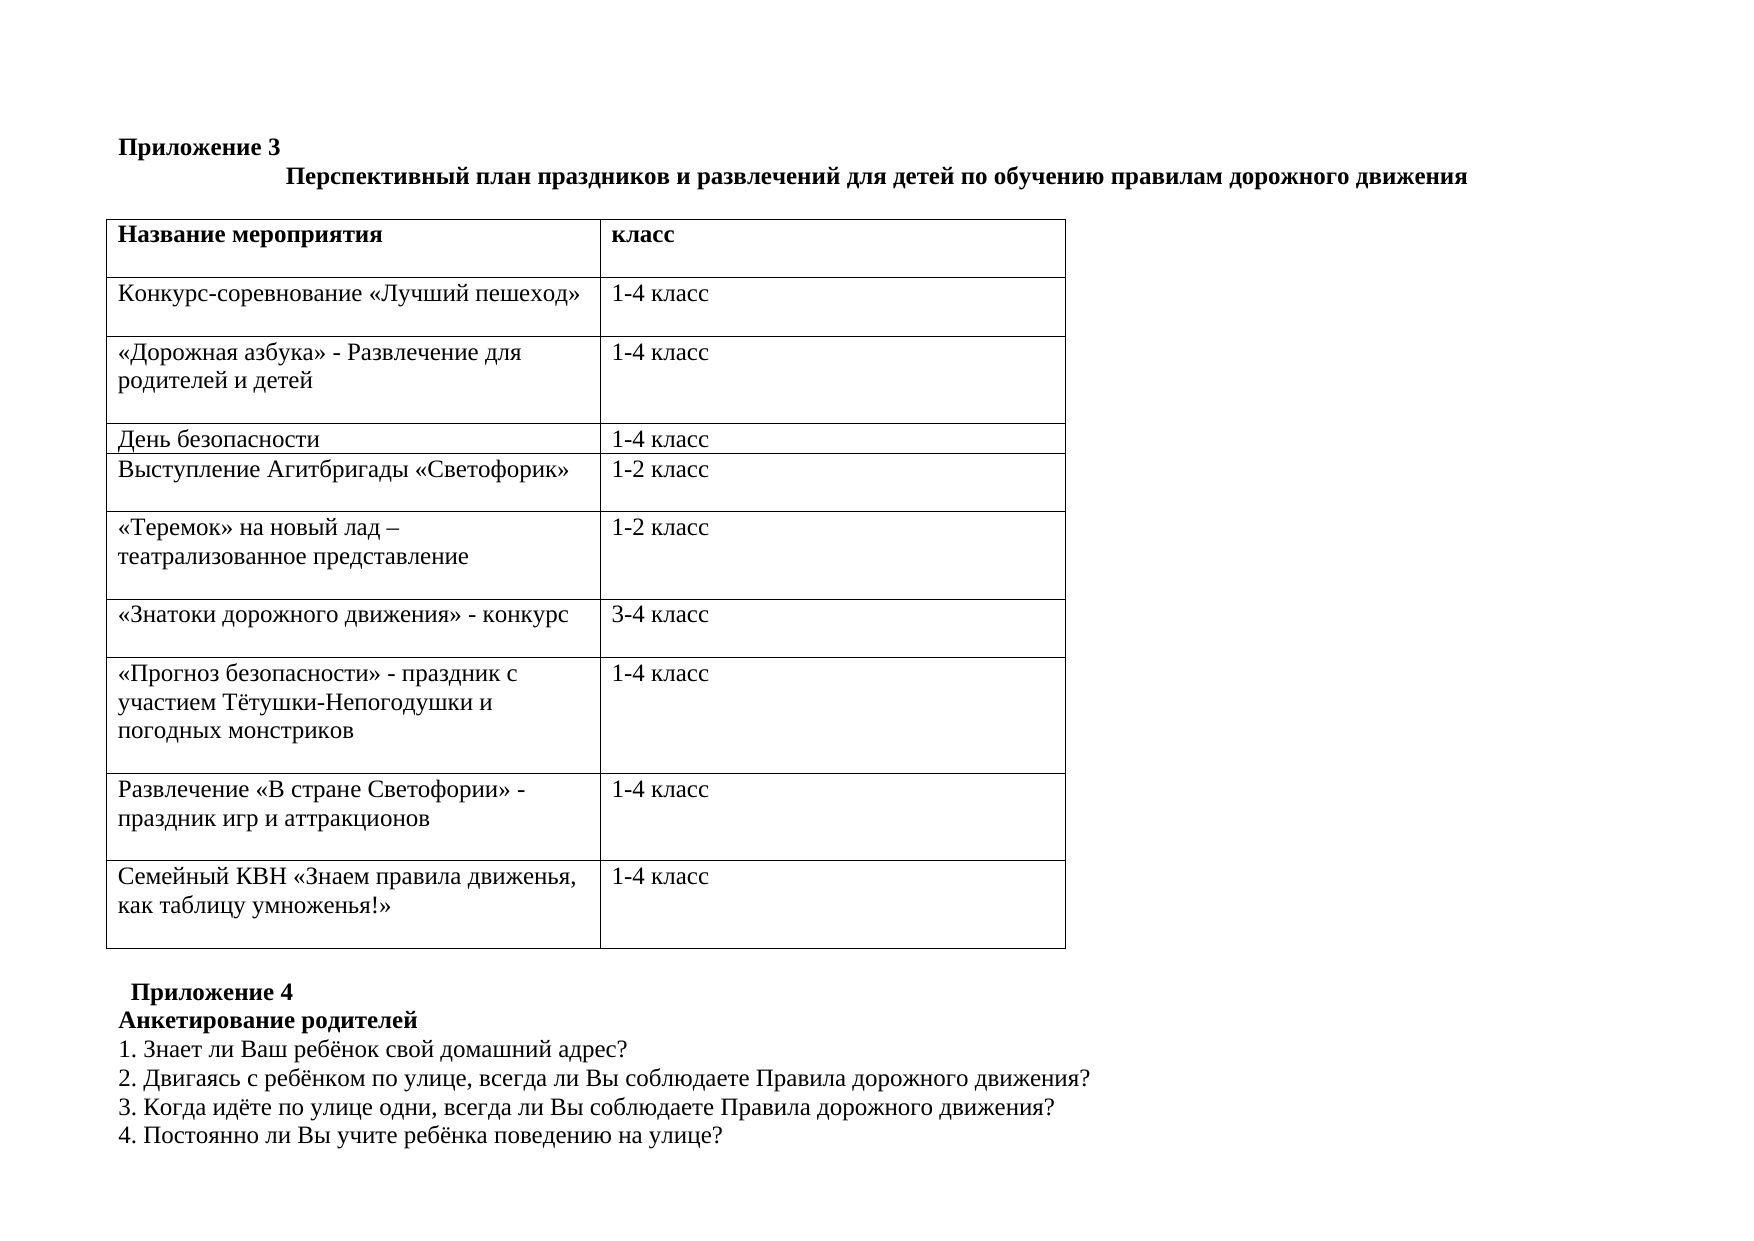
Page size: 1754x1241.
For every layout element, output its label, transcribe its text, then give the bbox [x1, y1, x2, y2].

table_cell Семейный КВН «Знаем правила движенья, как таблицу умноженья!» [107, 861, 600, 948]
table_cell 3-4 класс [601, 600, 1065, 657]
table_cell «Теремок» на новый лад – театрализованное представление [107, 512, 600, 598]
table_cell Выступление Агитбригады «Светофорик» [107, 454, 600, 511]
table_cell 1-2 класс [601, 512, 1065, 598]
table_header класс [601, 220, 1065, 277]
table_cell 1-2 класс [601, 454, 1065, 511]
table_cell 1-4 класс [601, 774, 1065, 860]
table_cell 1-4 класс [601, 658, 1065, 773]
table_cell «Прогноз безопасности» - праздник с участием Тётушки-Непогодушки и погодных монстриков [107, 658, 600, 773]
text 4. Постоянно ли Вы учите ребёнка поведению на улице? [118, 1120, 1636, 1149]
text Анкетирование родителей [118, 1005, 1636, 1034]
table_cell День безопасности [107, 424, 600, 453]
text Приложение 3 [118, 132, 1636, 161]
table_cell 1-4 класс [601, 278, 1065, 336]
table_cell Конкурс-соревнование «Лучший пешеход» [107, 278, 600, 336]
table_cell 1-4 класс [601, 424, 1065, 453]
table_cell Развлечение «В стране Светофории» - праздник игр и аттракционов [107, 774, 600, 860]
text Приложение 4 [118, 977, 1636, 1005]
table_cell 1-4 класс [601, 861, 1065, 948]
text 1. Знает ли Ваш ребёнок свой домашний адрес? [118, 1034, 1636, 1063]
table_cell «Знатоки дорожного движения» - конкурс [107, 600, 600, 657]
table_header Название мероприятия [107, 220, 600, 277]
text 3. Когда идёте по улице одни, всегда ли Вы соблюдаете Правила дорожного движения? [118, 1092, 1636, 1120]
text 2. Двигаясь с ребёнком по улице, всегда ли Вы соблюдаете Правила дорожного движения? [118, 1063, 1636, 1092]
table_cell «Дорожная азбука» - Развлечение для родителей и детей [107, 337, 600, 423]
table_cell 1-4 класс [601, 337, 1065, 423]
text Перспективный план праздников и развлечений для детей по обучению правилам дорожного движения [118, 161, 1636, 190]
